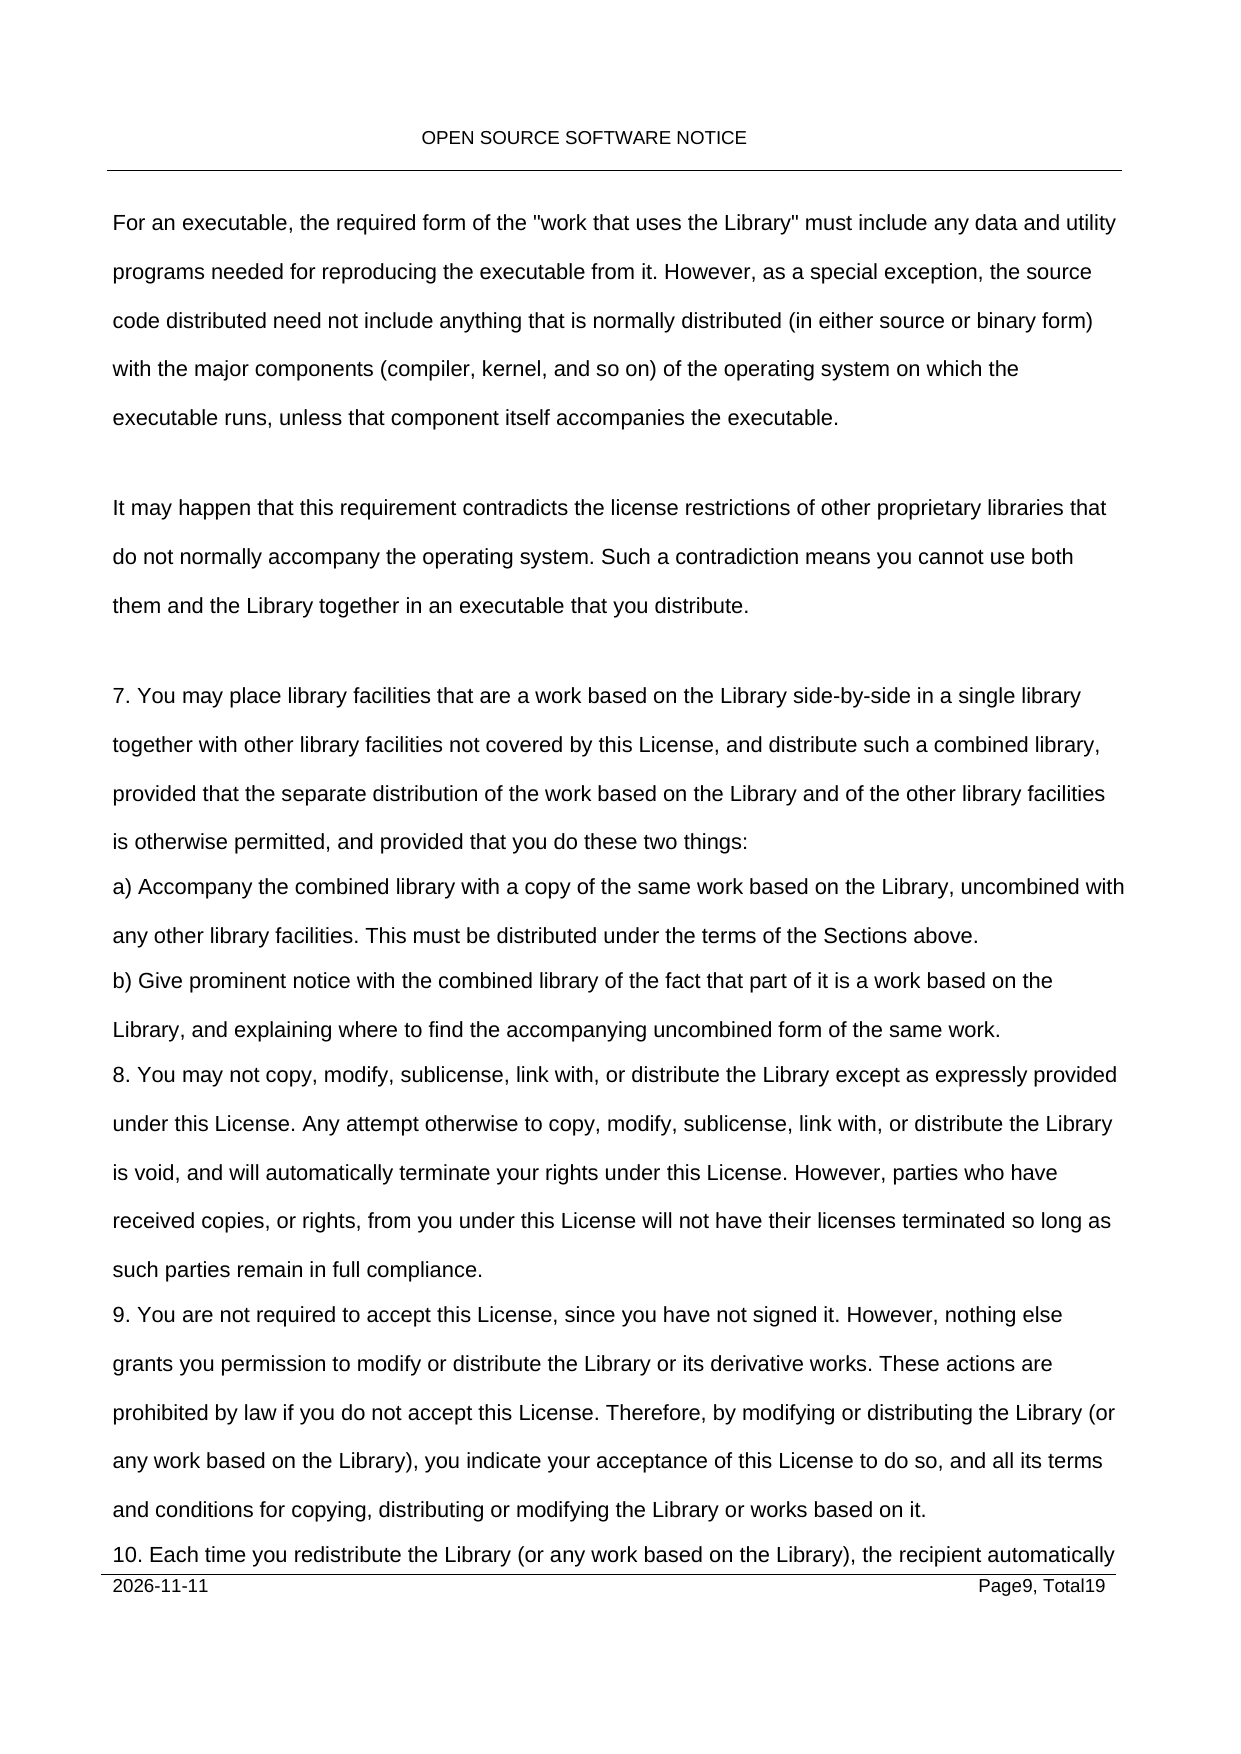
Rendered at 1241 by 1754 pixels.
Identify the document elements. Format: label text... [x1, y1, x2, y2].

text 9. You are not required to accept this License, since you have not signed it. However, nothing else grants you permission to modify or distribute the Library or its derivative works. These actions are prohibited by law if you do not accept this License. Therefore, by modifying or distributing the Library (or any work based on the Library), you indicate your acceptance of this License to do so, and all its terms and conditions for copying, distributing or modifying the Library or works based on it. [112, 1298, 1128, 1526]
text 7. You may place library facilities that are a work based on the Library side-by-side in a single library together with other library facilities not covered by this License, and distribute such a combined library, provided that the separate distribution of the work based on the Library and of the other library facilities is otherwise permitted, and provided that you do these two things: [112, 679, 1128, 858]
text It may happen that this requirement contradicts the license restrictions of other proprietary libraries that do not normally accompany the operating system. Such a contradiction means you cannot use both them and the Library together in an executable that you distribute. [112, 492, 1128, 622]
text 8. You may not copy, modify, sublicense, link with, or distribute the Library except as expressly provided under this License. Any attempt otherwise to copy, modify, sublicense, link with, or distribute the Library is void, and will automatically terminate your rights under this License. However, parties who have received copies, or rights, from you under this License will not have their licenses terminated so long as such parties remain in full compliance. [112, 1058, 1128, 1286]
text For an executable, the required form of the "work that uses the Library" must include any data and utility programs needed for reproducing the executable from it. However, as a special exception, the source code distributed need not include anything that is normally distributed (in either source or binary form) with the major components (compiler, kernel, and so on) of the operating system on which the executable runs, unless that component itself accompanies the executable. [112, 206, 1128, 434]
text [112, 1538, 1128, 1571]
text b) Give prominent notice with the combined library of the fact that part of it is a work based on the Library, and explaining where to find the accompanying uncombined form of the same work. [112, 964, 1128, 1046]
text a) Accompany the combined library with a copy of the same work based on the Library, uncombined with any other library facilities. This must be distributed under the terms of the Sections above. [112, 871, 1128, 952]
